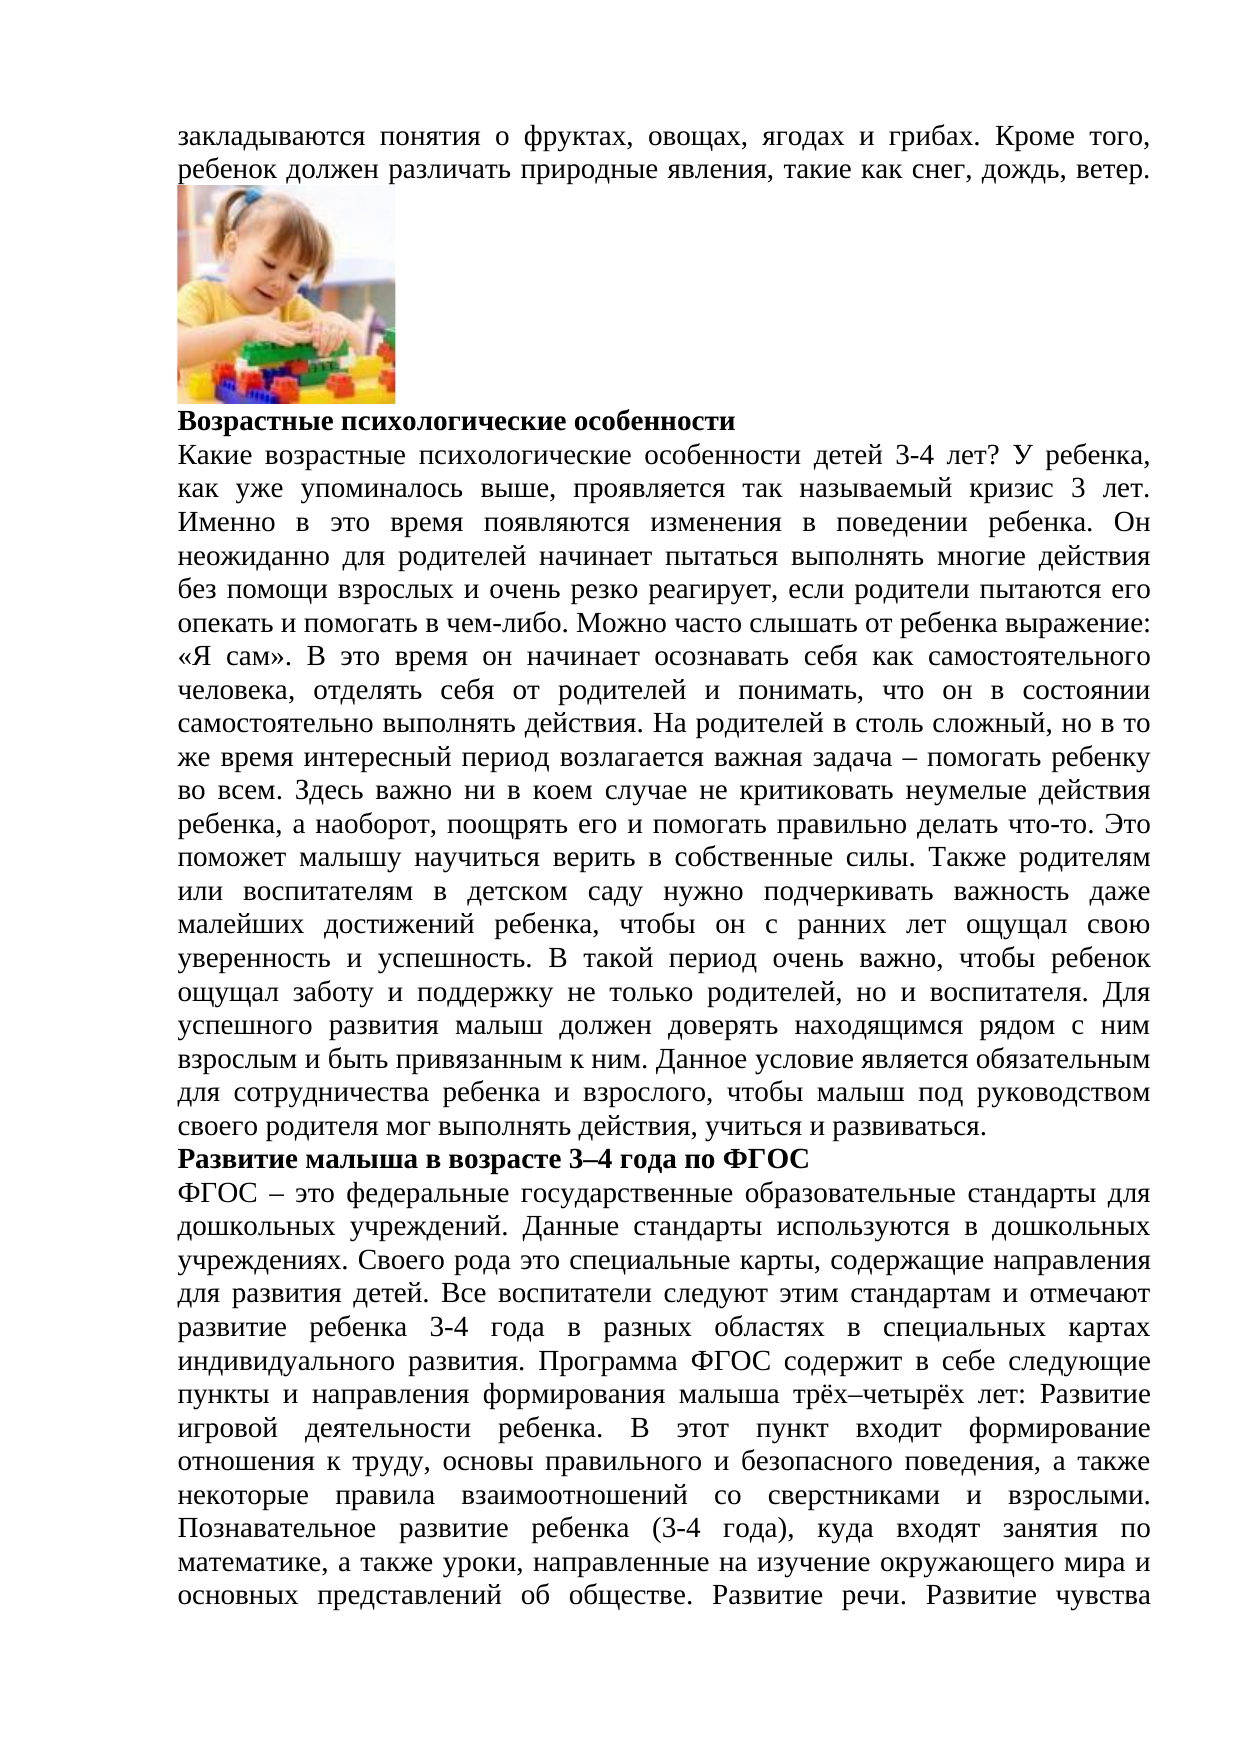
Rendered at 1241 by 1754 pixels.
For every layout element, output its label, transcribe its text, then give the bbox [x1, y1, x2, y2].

picture [177, 185, 396, 404]
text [177, 1175, 1152, 1611]
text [177, 118, 1152, 403]
text Возрастные психологические особенности [177, 403, 1152, 437]
text Развитие малыша в возрасте 3–4 года по ФГОС [177, 1141, 1152, 1175]
text Какие возрастные психологические особенности детей 3-4 лет? У ребенка, как уже упоминалось выше, проявляется так называемый кризис 3 лет. Именно в это время появляются изменения в поведении ребенка. Он неожиданно для родителей начинает пытаться выполнять многие действия без помощи взрослых и очень резко реагирует, если родители пытаются его опекать и помогать в чем-либо. Можно часто слышать от ребенка выражение: «Я сам». В это время он начинает осознавать себя как самостоятельного человека, отделять себя от родителей и понимать, что он в состоянии самостоятельно выполнять действия. На родителей в столь сложный, но в то же время интересный период возлагается важная задача – помогать ребенку во всем. Здесь важно ни в коем случае не критиковать неумелые действия ребенка, а наоборот, поощрять его и помогать правильно делать что-то. Это поможет малышу научиться верить в собственные силы. Также родителям или воспитателям в детском саду нужно подчеркивать важность даже малейших достижений ребенка, чтобы он с ранних лет ощущал свою уверенность и успешность. В такой период очень важно, чтобы ребенок ощущал заботу и поддержку не только родителей, но и воспитателя. Для успешного развития малыш должен доверять находящимся рядом с ним взрослым и быть привязанным к ним. Данное условие является обязательным для сотрудничества ребенка и взрослого, чтобы малыш под руководством своего родителя мог выполнять действия, учиться и развиваться. [177, 437, 1152, 1141]
